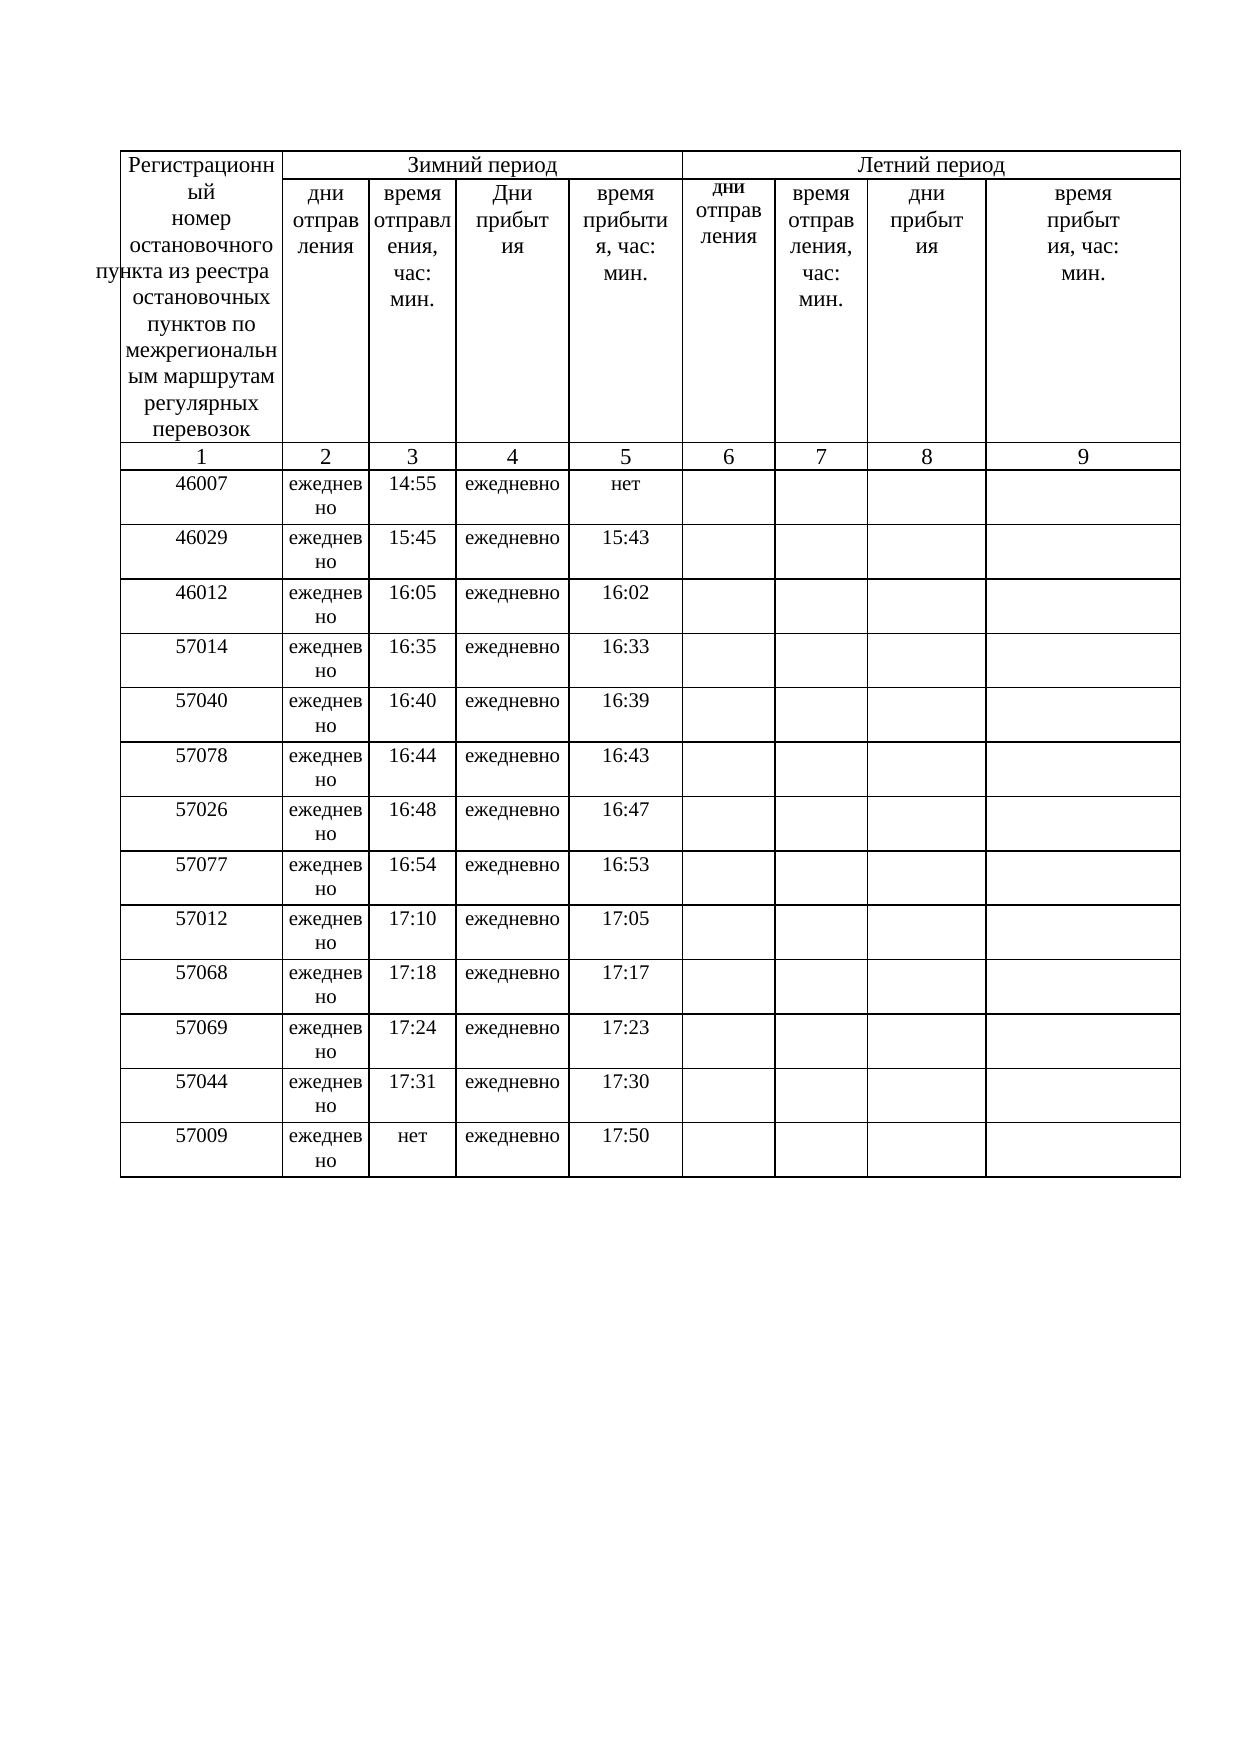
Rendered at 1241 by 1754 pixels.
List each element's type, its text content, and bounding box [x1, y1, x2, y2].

table_cell ежедневно [283, 688, 368, 741]
table_cell 46007 [121, 471, 282, 524]
table_cell [683, 1069, 774, 1122]
table_cell 8 [868, 443, 985, 469]
table_cell [683, 634, 774, 687]
table_cell время отправ ления, час: мин. [776, 180, 867, 441]
table_cell [683, 525, 774, 578]
table_cell 15:45 [370, 525, 455, 578]
table_cell 2 [283, 443, 368, 469]
table_cell [683, 852, 774, 904]
table_cell 17:18 [370, 960, 455, 1013]
table_cell ежедневно [283, 797, 368, 850]
table_cell [987, 1069, 1180, 1122]
table_cell 16:44 [370, 743, 455, 796]
table_cell [868, 797, 985, 850]
table_cell [868, 580, 985, 632]
table_cell [776, 1015, 867, 1067]
table_header Зимний период [283, 152, 682, 178]
table_cell [987, 580, 1180, 632]
table_cell 57077 [121, 852, 282, 904]
table_cell [683, 1123, 774, 1176]
table_cell [776, 688, 867, 741]
table_cell ежедневно [457, 525, 568, 578]
table_cell 17:31 [370, 1069, 455, 1122]
table_cell ежедневно [457, 1123, 568, 1176]
table_cell 46029 [121, 525, 282, 578]
table_cell 17:50 [570, 1123, 682, 1176]
table_cell 57009 [121, 1123, 282, 1176]
table_cell ежедневно [457, 1015, 568, 1067]
table_cell [987, 960, 1180, 1013]
table_cell 16:48 [370, 797, 455, 850]
table_cell ежедневно [457, 960, 568, 1013]
table_cell [868, 906, 985, 959]
table_cell 57069 [121, 1015, 282, 1067]
table_cell время прибыт ия, час: мин. [987, 180, 1180, 441]
table_cell [776, 960, 867, 1013]
table_cell ежедневно [457, 1069, 568, 1122]
table_cell 57014 [121, 634, 282, 687]
table_cell 16:39 [570, 688, 682, 741]
table_cell ежедневно [283, 471, 368, 524]
table_cell 17:23 [570, 1015, 682, 1067]
table_cell 17:17 [570, 960, 682, 1013]
table_cell ежедневно [283, 852, 368, 904]
table_cell [868, 1015, 985, 1067]
table_cell ежедневно [283, 634, 368, 687]
table_header Регистрационный номер остановочного пункта из реестра остановочных пунктов по межрегиональным маршрутам регулярных перевозок [121, 152, 282, 441]
table_cell [683, 580, 774, 632]
table_cell нет [370, 1123, 455, 1176]
table_cell [987, 688, 1180, 741]
table_cell нет [570, 471, 682, 524]
table_cell [868, 634, 985, 687]
table_cell [776, 525, 867, 578]
table_header Летний период [683, 152, 1180, 178]
table_cell [868, 525, 985, 578]
table_cell ежедневно [457, 688, 568, 741]
table_cell 57044 [121, 1069, 282, 1122]
table_cell 1 [121, 443, 282, 469]
table_cell [683, 1015, 774, 1067]
table_cell 16:35 [370, 634, 455, 687]
table_cell [987, 797, 1180, 850]
table_cell дни отправ ления [283, 180, 368, 441]
table_cell [868, 743, 985, 796]
table_cell [776, 743, 867, 796]
table_cell 17:05 [570, 906, 682, 959]
table_cell ДНИ отправ ления [683, 180, 774, 441]
table_cell ежедневно [283, 743, 368, 796]
table_cell ежедневно [457, 743, 568, 796]
table_cell 4 [457, 443, 568, 469]
table_cell [987, 471, 1180, 524]
table_cell 9 [987, 443, 1180, 469]
table_cell дни прибыт ия [868, 180, 985, 441]
table_cell ежедневно [457, 580, 568, 632]
table_cell 3 [370, 443, 455, 469]
table_cell [987, 634, 1180, 687]
table_cell [683, 906, 774, 959]
table_cell ежедневно [457, 906, 568, 959]
table_cell [776, 852, 867, 904]
table_cell Дни прибыт ия [457, 180, 568, 441]
table_cell [776, 1069, 867, 1122]
table_cell 7 [776, 443, 867, 469]
table_cell [987, 743, 1180, 796]
table_cell [868, 960, 985, 1013]
table_cell 57068 [121, 960, 282, 1013]
table_cell ежедневно [457, 634, 568, 687]
table_cell [868, 1123, 985, 1176]
table_cell 17:24 [370, 1015, 455, 1067]
table_cell [683, 797, 774, 850]
table_cell [776, 1123, 867, 1176]
table_cell [776, 580, 867, 632]
table_cell 57012 [121, 906, 282, 959]
table_cell 16:02 [570, 580, 682, 632]
table_cell [683, 471, 774, 524]
table_cell [776, 797, 867, 850]
table_cell [683, 688, 774, 741]
table_cell 57040 [121, 688, 282, 741]
table_cell время прибыти я, час: мин. [570, 180, 682, 441]
table_cell 16:54 [370, 852, 455, 904]
table_cell 6 [683, 443, 774, 469]
table_cell [868, 852, 985, 904]
table_cell ежедневно [283, 525, 368, 578]
table_cell 5 [570, 443, 682, 469]
table_cell ежедневно [457, 797, 568, 850]
table_cell 17:30 [570, 1069, 682, 1122]
table_cell ежедневно [457, 852, 568, 904]
table_cell ежедневно [283, 1015, 368, 1067]
table_cell [776, 906, 867, 959]
table_cell [683, 743, 774, 796]
table_cell 57078 [121, 743, 282, 796]
table_cell 16:40 [370, 688, 455, 741]
table_cell 57026 [121, 797, 282, 850]
table_cell ежедневно [283, 906, 368, 959]
table_cell 16:05 [370, 580, 455, 632]
table_cell [683, 960, 774, 1013]
table_cell ежедневно [457, 471, 568, 524]
table_cell 15:43 [570, 525, 682, 578]
table_cell 46012 [121, 580, 282, 632]
table_cell ежедневно [283, 960, 368, 1013]
table_cell [987, 1123, 1180, 1176]
table_cell [776, 634, 867, 687]
table_cell [868, 1069, 985, 1122]
table_cell [987, 906, 1180, 959]
table_cell 16:33 [570, 634, 682, 687]
table_cell ежедневно [283, 1123, 368, 1176]
table_cell [987, 1015, 1180, 1067]
table_cell 16:43 [570, 743, 682, 796]
table_cell [868, 688, 985, 741]
table_cell 16:47 [570, 797, 682, 850]
table_cell 16:53 [570, 852, 682, 904]
table_cell 17:10 [370, 906, 455, 959]
table_cell время отправл ения, час: мин. [370, 180, 455, 441]
table_cell [868, 471, 985, 524]
table_cell ежедневно [283, 580, 368, 632]
table_cell ежедневно [283, 1069, 368, 1122]
table_cell [776, 471, 867, 524]
table_cell [987, 852, 1180, 904]
table_cell 14:55 [370, 471, 455, 524]
table_cell [987, 525, 1180, 578]
